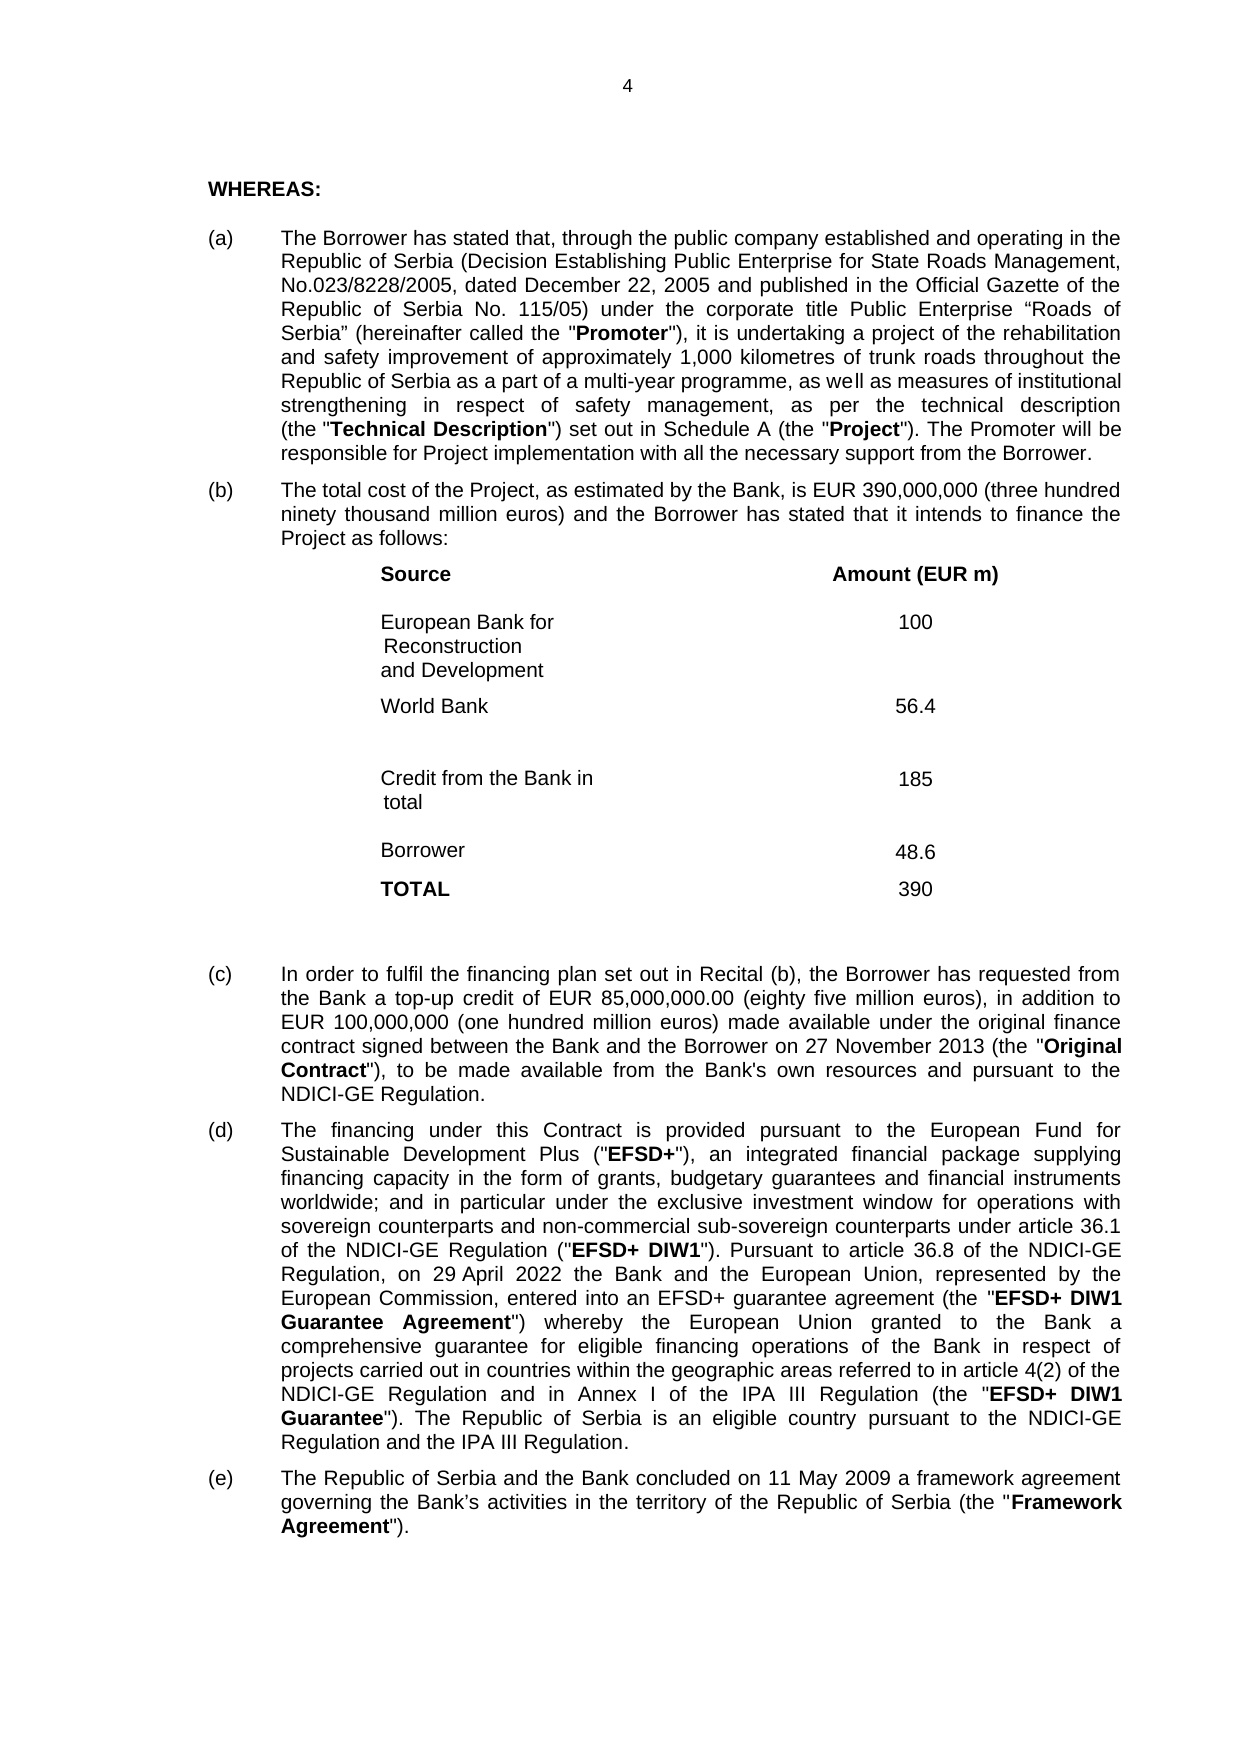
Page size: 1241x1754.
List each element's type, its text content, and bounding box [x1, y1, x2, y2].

table_header Source [310, 562, 649, 610]
list The total cost of the Project, as estimated by the Bank, is EUR 390,000,000 (three hundred ninety thousand million euros) and the Borrower has stated that it intends to finance the Project as follows: [208, 477, 1122, 549]
text WHEREAS: [208, 176, 1122, 200]
list The Republic of Serbia and the Bank concluded on 11 May 2009 a framework agreement governing the Bank’s activities in the territory of the Republic of Serbia (the "Framework Agreement"). [208, 1466, 1122, 1538]
table_cell World Bank Credit from the Bank in total Borrower [310, 694, 649, 876]
table_cell 390 [650, 876, 1122, 949]
list The Borrower has stated that, through the public company established and operating in the Republic of Serbia (Decision Establishing Public Enterprise for State Roads Management, No.023/8228/2005, dated December 22, 2005 and published in the Official Gazette of the Republic of Serbia No. 115/05) under the corporate title Public Enterprise “Roads of Serbia” (hereinafter called the "Promoter"), it is undertaking a project of the rehabilitation and safety improvement of approximately 1,000 kilometres of trunk roads throughout the Republic of Serbia as a part of a multi-year programme, as well as measures of institutional strengthening in respect of safety management, as per the technical description (the "Technical Description") set out in Schedule A (the "Project"). The Promoter will be responsible for Project implementation with all the necessary support from the Borrower. [208, 225, 1122, 465]
list The financing under this Contract is provided pursuant to the European Fund for Sustainable Development Plus ("EFSD+"), an integrated financial package supplying financing capacity in the form of grants, budgetary guarantees and financial instruments worldwide; and in particular under the exclusive investment window for operations with sovereign counterparts and non-commercial sub-sovereign counterparts under article 36.1 of the NDICI-GE Regulation ("EFSD+ DIW1"). Pursuant to article 36.8 of the NDICI-GE Regulation, on 29 April 2022 the Bank and the European Union, represented by the European Commission, entered into an EFSD+ guarantee agreement (the "EFSD+ DIW1 Guarantee Agreement") whereby the European Union granted to the Bank a comprehensive guarantee for eligible financing operations of the Bank in respect of projects carried out in countries within the geographic areas referred to in article 4(2) of the NDICI-GE Regulation and in Annex I of the IPA III Regulation (the "EFSD+ DIW1 Guarantee"). The Republic of Serbia is an eligible country pursuant to the NDICI-GE Regulation and the IPA III Regulation. [208, 1118, 1122, 1453]
table_cell European Bank for Reconstruction and Development [310, 610, 649, 694]
table_cell 100 [650, 610, 1122, 694]
table_cell TOTAL [310, 876, 649, 949]
list In order to fulfil the financing plan set out in Recital (b), the Borrower has requested from the Bank a top-up credit of EUR 85,000,000.00 (eighty five million euros), in addition to EUR 100,000,000 (one hundred million euros) made available under the original finance contract signed between the Bank and the Borrower on 27 November 2013 (the "Original Contract"), to be made available from the Bank's own resources and pursuant to the NDICI-GE Regulation. [208, 962, 1122, 1106]
table_header Amount (EUR m) [650, 562, 1122, 610]
table_cell 56.4 185 48.6 [650, 694, 1122, 876]
